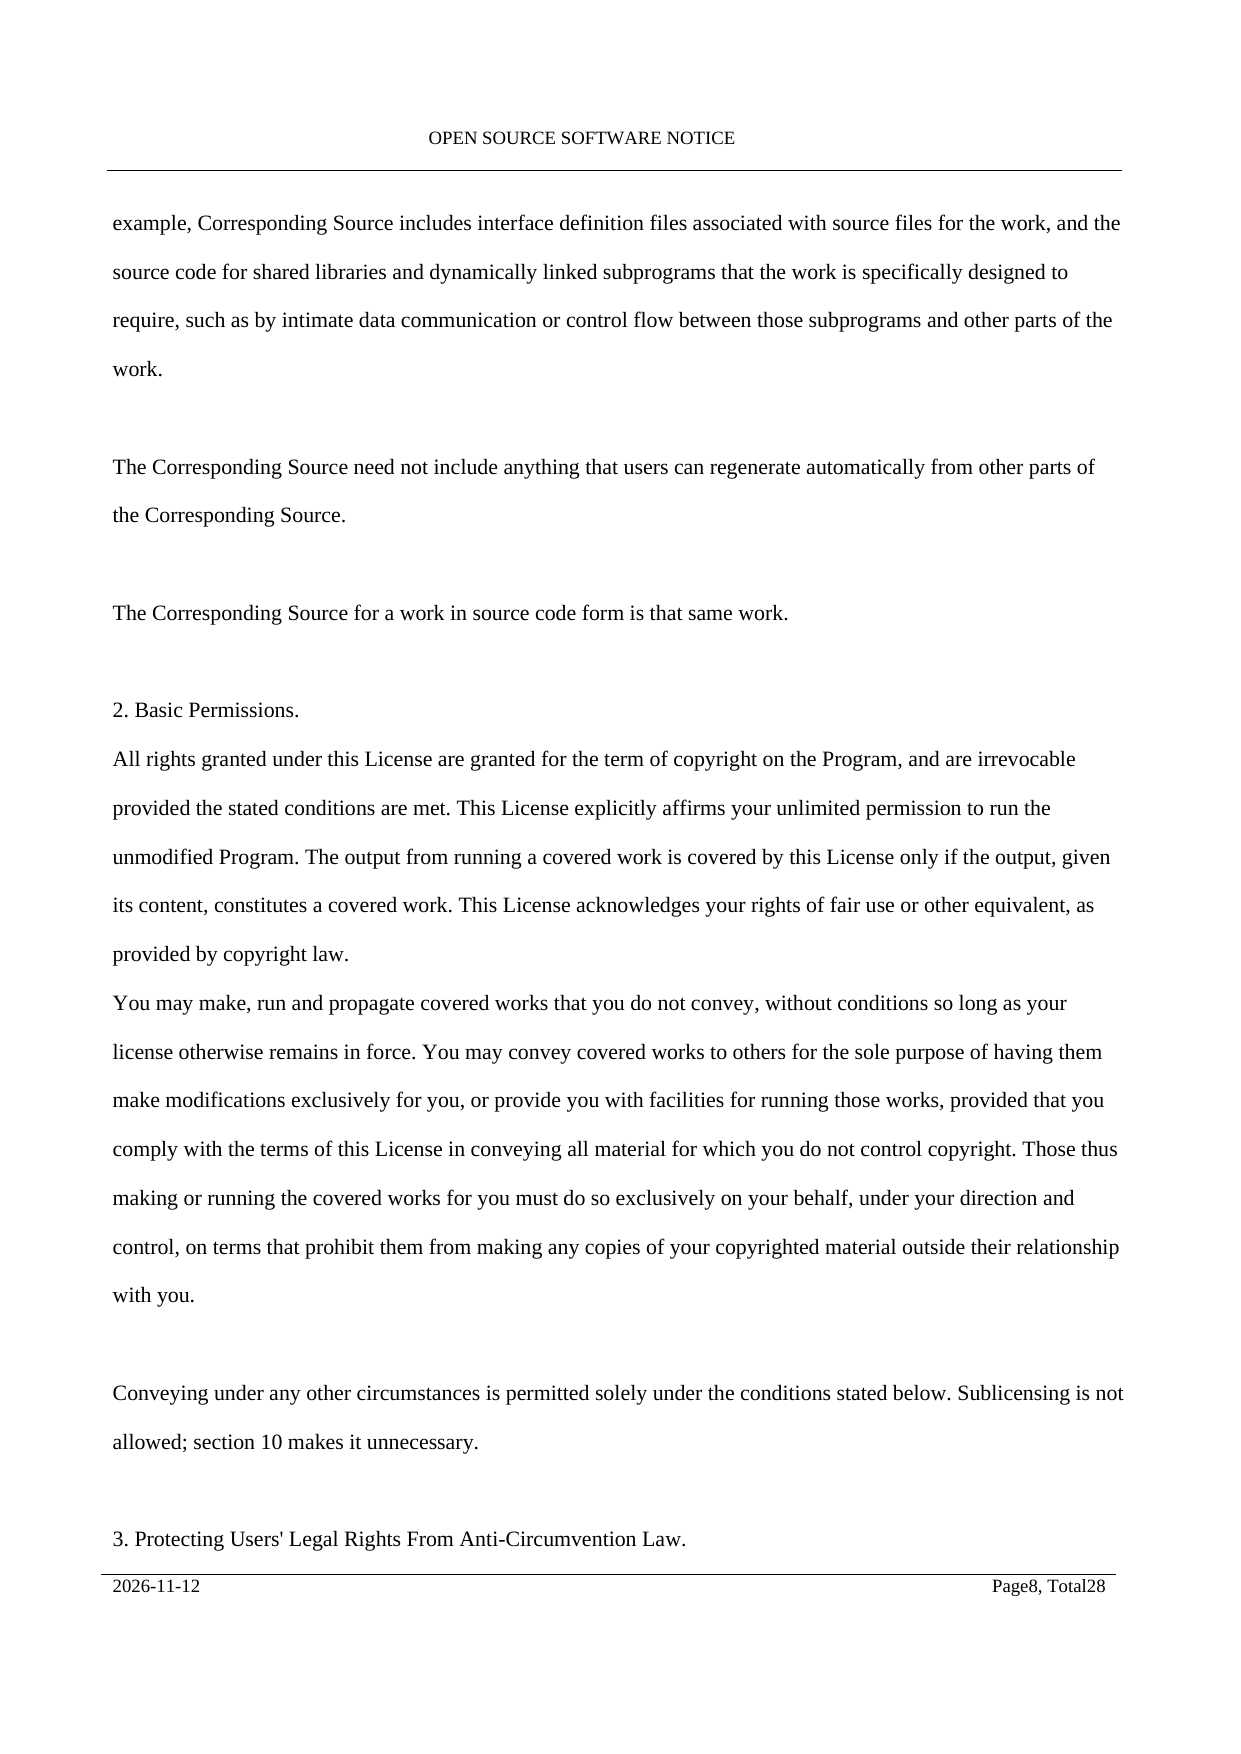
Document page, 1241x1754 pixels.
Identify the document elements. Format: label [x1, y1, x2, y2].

text [112, 206, 1128, 1555]
